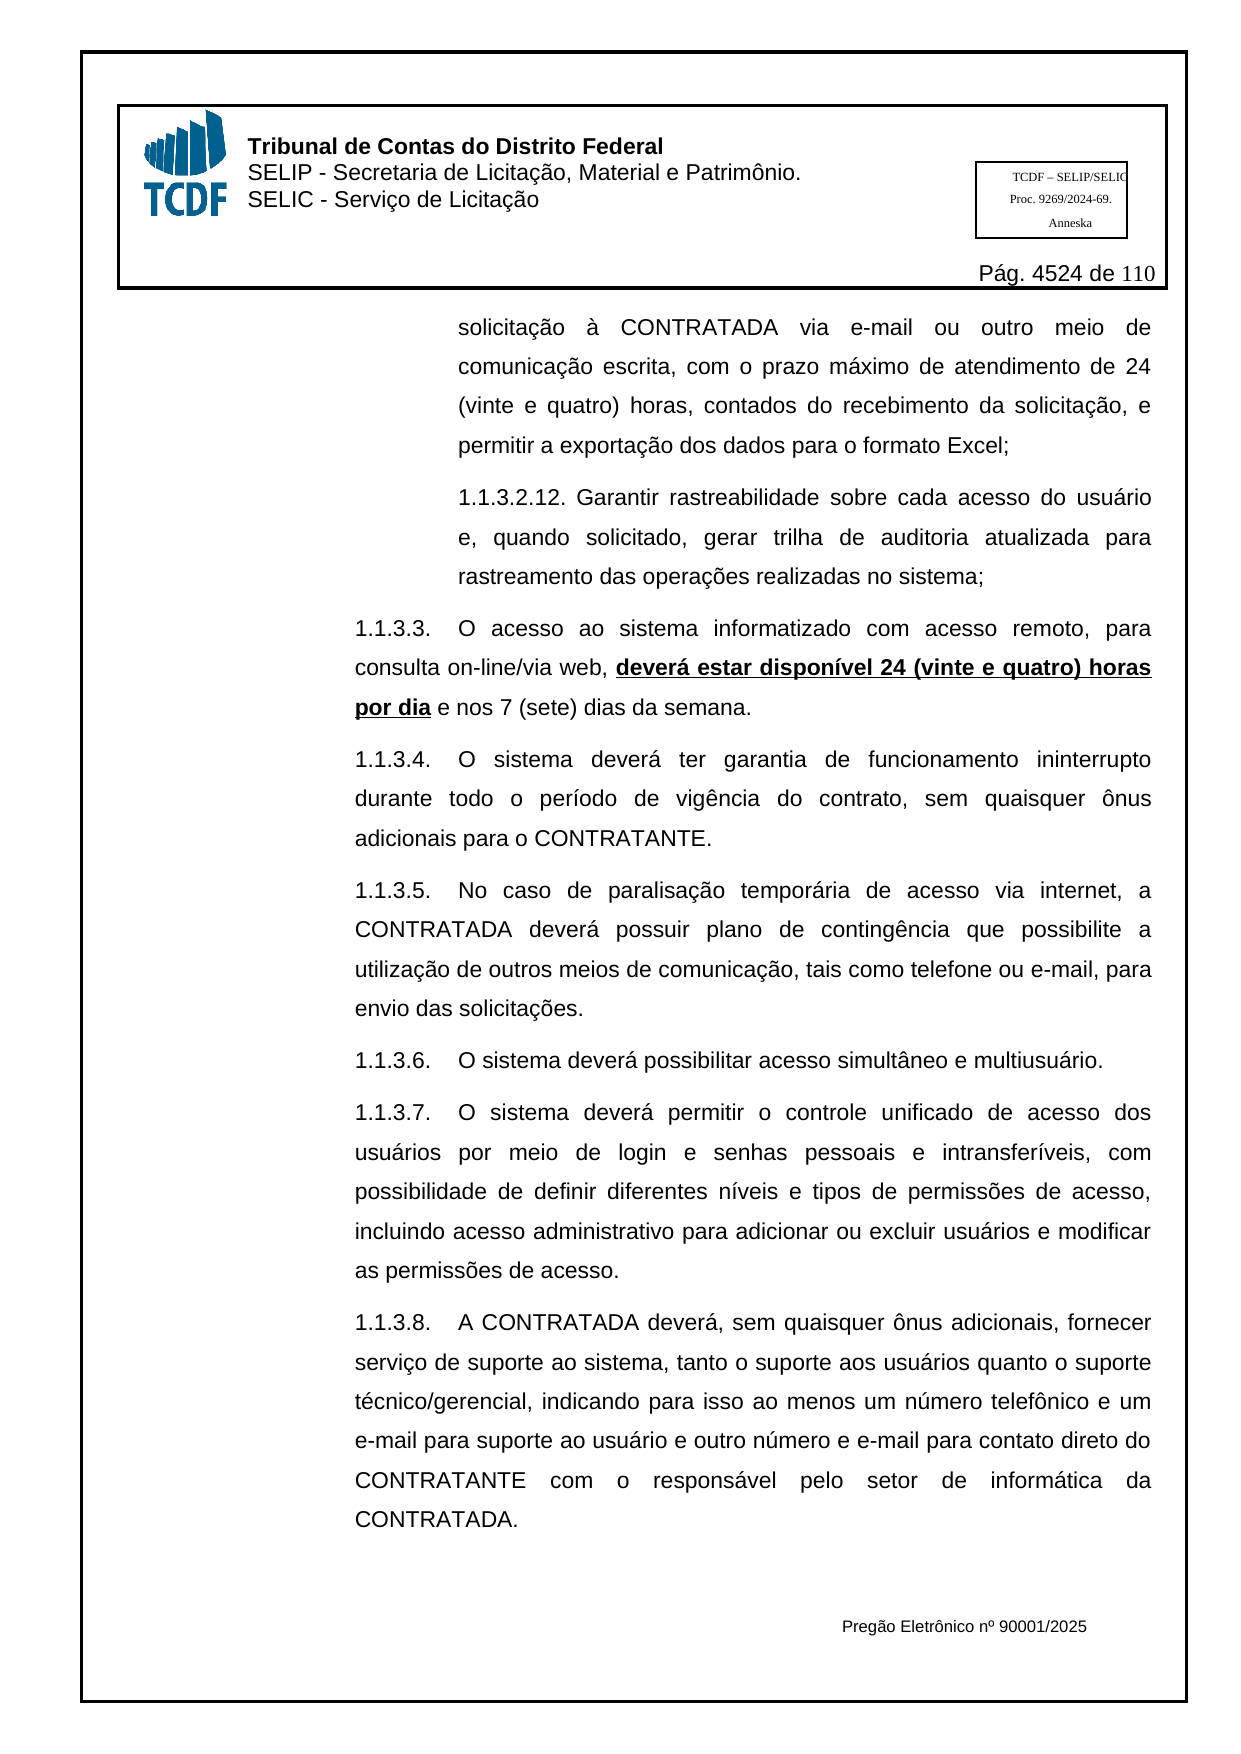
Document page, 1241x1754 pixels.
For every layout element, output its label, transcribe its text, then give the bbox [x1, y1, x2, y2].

list O sistema deverá possibilitar acesso simultâneo e multiusuário. [354, 1047, 1152, 1073]
list O acesso ao sistema informatizado com acesso remoto, para consulta on-line/via web, deverá estar disponível 24 (vinte e quatro) horas por dia e nos 7 (sete) dias da semana. [354, 615, 1152, 720]
list O sistema deverá ter garantia de funcionamento ininterrupto durante todo o período de vigência do contrato, sem quaisquer ônus adicionais para o CONTRATANTE. [354, 746, 1152, 851]
list A CONTRATADA deverá, sem quaisquer ônus adicionais, fornecer serviço de suporte ao sistema, tanto o suporte aos usuários quanto o suporte técnico/gerencial, indicando para isso ao menos um número telefônico e um e-mail para suporte ao usuário e outro número e e-mail para contato direto do CONTRATANTE com o responsável pelo setor de informática da CONTRATADA. [354, 1309, 1152, 1533]
list No caso de paralisação temporária de acesso via internet, a CONTRATADA deverá possuir plano de contingência que possibilite a utilização de outros meios de comunicação, tais como telefone ou e-mail, para envio das solicitações. [354, 877, 1152, 1022]
list Garantir rastreabilidade sobre cada acesso do usuário e, quando solicitado, gerar trilha de auditoria atualizada para rastreamento das operações realizadas no sistema; [458, 484, 1152, 589]
picture [129, 107, 241, 218]
list O sistema deverá permitir o controle unificado de acesso dos usuários por meio de login e senhas pessoais e intransferíveis, com possibilidade de definir diferentes níveis e tipos de permissões de acesso, incluindo acesso administrativo para adicionar ou excluir usuários e modificar as permissões de acesso. [354, 1099, 1152, 1283]
